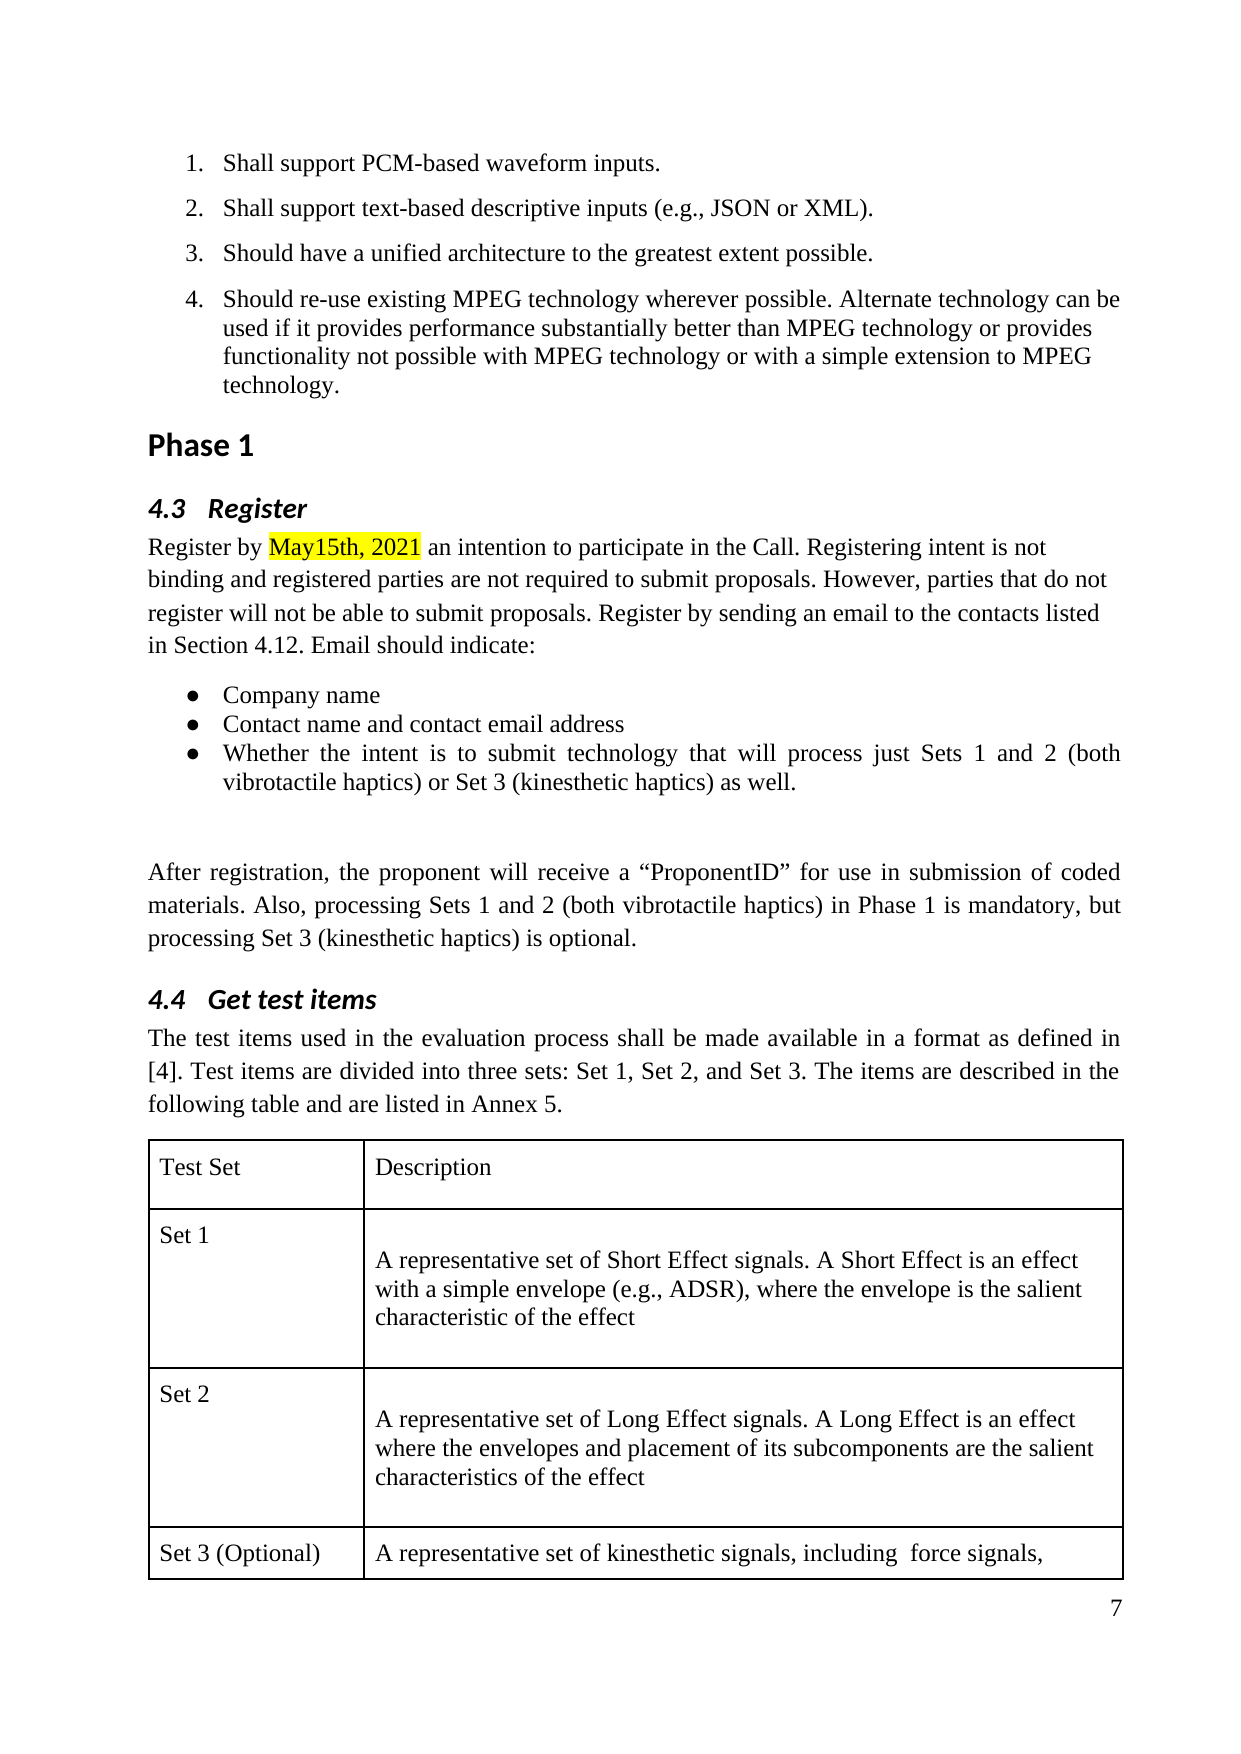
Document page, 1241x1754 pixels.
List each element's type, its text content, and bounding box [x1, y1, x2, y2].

subtitle Phase 1 [148, 424, 1122, 465]
text After registration, the proponent will receive a “ProponentID” for use in submission of coded materials. Also, processing Sets 1 and 2 (both vibrotactile haptics) in Phase 1 is mandatory, but processing Set 3 (kinesthetic haptics) is optional. [148, 857, 1122, 952]
list Company name [185, 680, 1122, 709]
table_cell Set 3 (Optional) [150, 1528, 363, 1577]
list Should re-use existing MPEG technology wherever possible. Alternate technology can be used if it provides performance substantially better than MPEG technology or provides functionality not possible with MPEG technology or with a simple extension to MPEG technology. [185, 284, 1122, 399]
list Shall support PCM-based waveform inputs. [185, 148, 1122, 176]
list Should have a unified architecture to the greatest extent possible. [185, 238, 1122, 267]
table_header Description [365, 1141, 1122, 1207]
list Contact name and contact email address [185, 709, 1122, 738]
subtitle Get test items [148, 981, 1122, 1017]
list Shall support text-based descriptive inputs (e.g., JSON or XML). [185, 193, 1122, 222]
table_cell Set 1 [150, 1210, 363, 1367]
subtitle Register [148, 490, 1122, 525]
table_cell A representative set of Short Effect signals. A Short Effect is an effect with a simple envelope (e.g., ADSR), where the envelope is the salient characteristic of the effect [365, 1210, 1122, 1367]
table_header Test Set [150, 1141, 363, 1207]
list Whether the intent is to submit technology that will process just Sets 1 and 2 (both vibrotactile haptics) or Set 3 (kinesthetic haptics) as well. [185, 738, 1122, 795]
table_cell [365, 1528, 1122, 1577]
table_cell A representative set of Long Effect signals. A Long Effect is an effect where the envelopes and placement of its subcomponents are the salient characteristics of the effect [365, 1369, 1122, 1526]
table_cell Set 2 [150, 1369, 363, 1526]
text Register by May15th, 2021 an intention to participate in the Call. Registering intent is not binding and registered parties are not required to submit proposals. However, parties that do not register will not be able to submit proposals. Register by sending an email to the contacts listed in Section 4.12. Email should indicate: [148, 532, 1122, 659]
text The test items used in the evaluation process shall be made available in a format as defined in [4]. Test items are divided into three sets: Set 1, Set 2, and Set 3. The items are described in the following table and are listed in Annex 5. [148, 1023, 1122, 1118]
